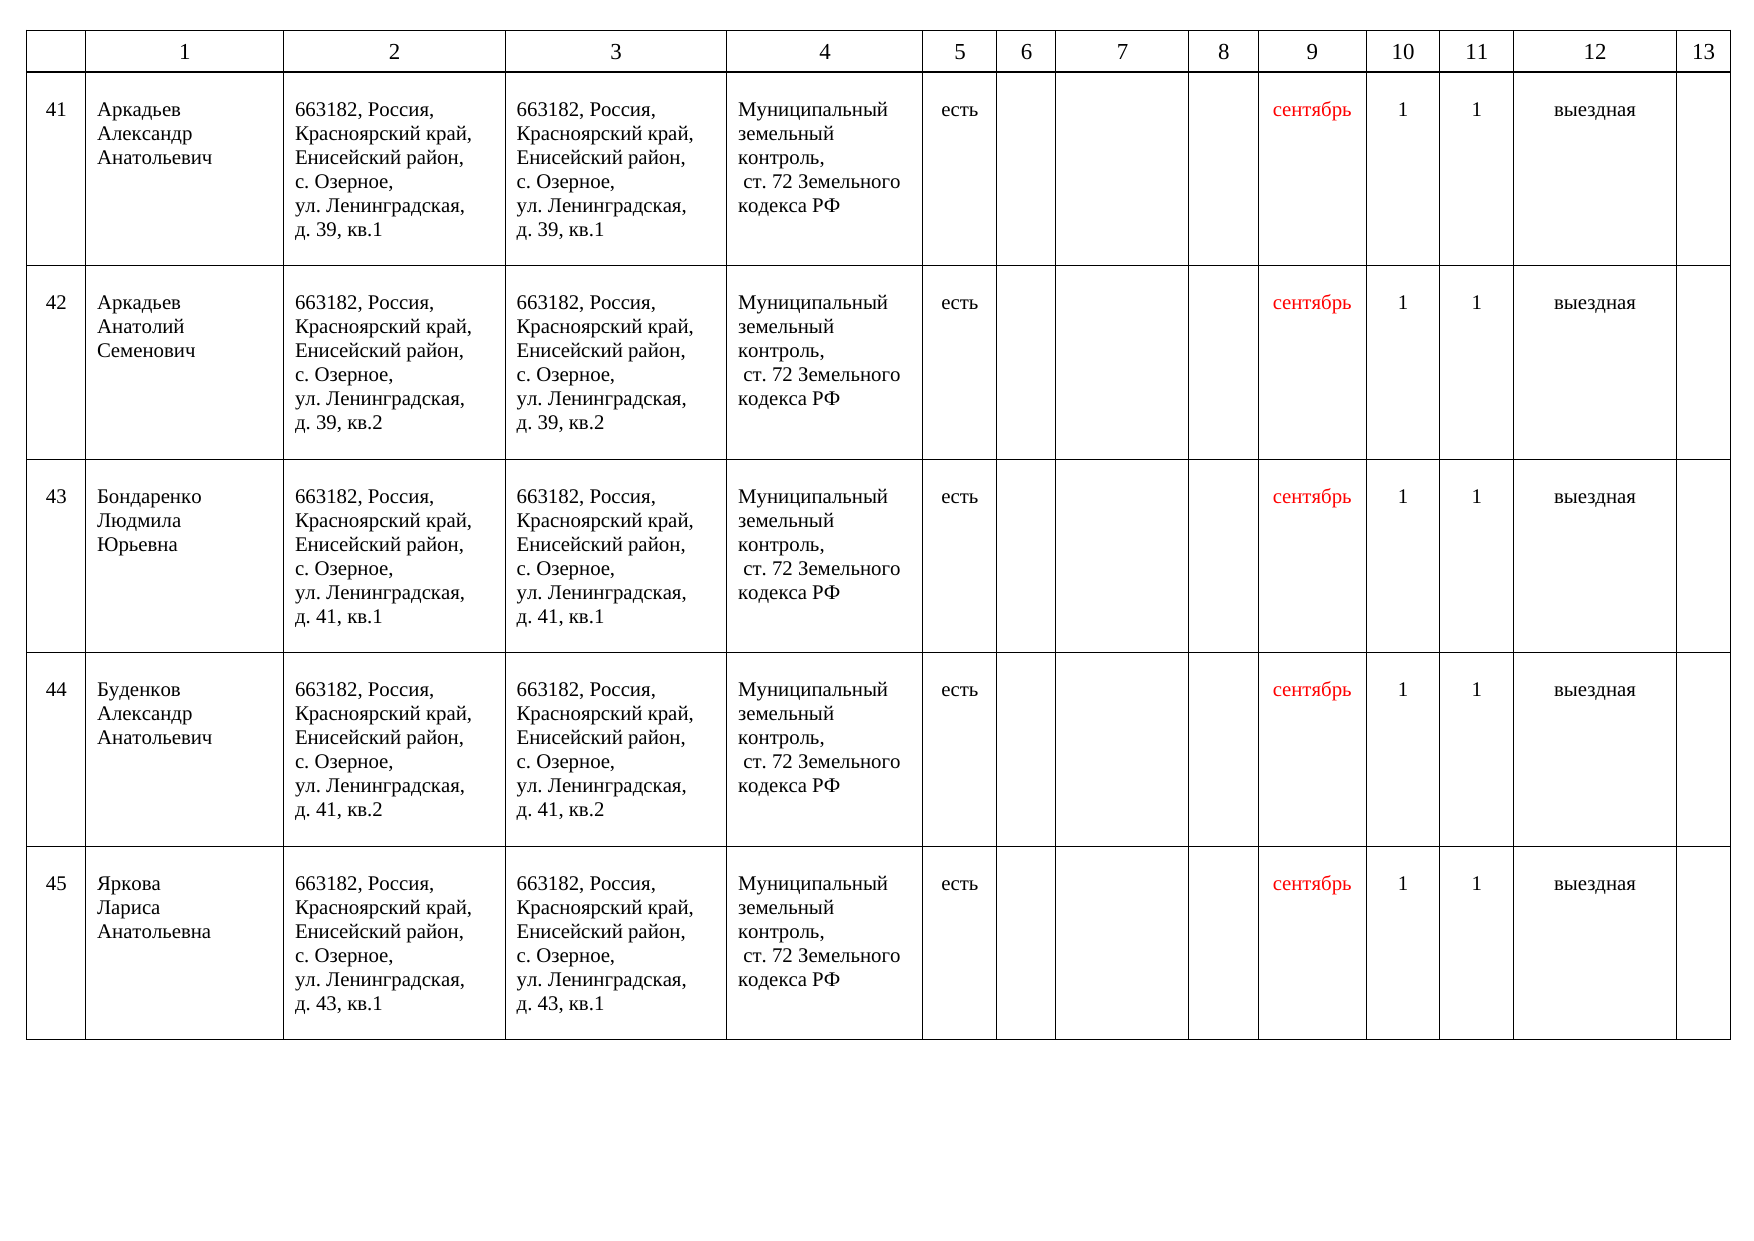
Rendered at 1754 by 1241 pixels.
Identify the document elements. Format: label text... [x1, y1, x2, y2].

table_header 13 [1677, 31, 1730, 71]
table_cell 663182, Россия, Красноярский край, Енисейский район, с. Озерное, ул. Ленинградская, д. 43, кв.1 [284, 847, 505, 1039]
table_cell есть [923, 266, 996, 458]
table_header 2 [284, 31, 505, 71]
table_cell 1 [1440, 460, 1513, 652]
table_cell сентябрь [1259, 266, 1366, 458]
table_cell 1 [1367, 460, 1439, 652]
table_header 9 [1259, 31, 1366, 71]
table_cell Буденков Александр Анатольевич [86, 653, 283, 846]
table_cell Бондаренко Людмила Юрьевна [86, 460, 283, 652]
table_cell Муниципальный земельный контроль, ст. 72 Земельного кодекса РФ [727, 266, 922, 458]
table_header 7 [1056, 31, 1188, 71]
table_cell 663182, Россия, Красноярский край, Енисейский район, с. Озерное, ул. Ленинградская, д. 39, кв.1 [506, 73, 726, 265]
table_cell [1677, 266, 1730, 458]
table_cell 1 [1440, 653, 1513, 846]
table_cell 663182, Россия, Красноярский край, Енисейский район, с. Озерное, ул. Ленинградская, д. 39, кв.2 [506, 266, 726, 458]
table_cell выездная [1514, 460, 1676, 652]
table_header 3 [506, 31, 726, 71]
table_cell [1056, 73, 1188, 265]
table_header 1 [86, 31, 283, 71]
table_header 12 [1514, 31, 1676, 71]
table_cell есть [923, 653, 996, 846]
table_cell Яркова Лариса Анатольевна [86, 847, 283, 1039]
table_cell 1 [1440, 73, 1513, 265]
table_cell [997, 847, 1055, 1039]
table_header 5 [923, 31, 996, 71]
table_cell 663182, Россия, Красноярский край, Енисейский район, с. Озерное, ул. Ленинградская, д. 41, кв.2 [506, 653, 726, 846]
table_cell 1 [1367, 847, 1439, 1039]
table_cell выездная [1514, 73, 1676, 265]
table_cell Аркадьев Анатолий Семенович [86, 266, 283, 458]
table_header 10 [1367, 31, 1439, 71]
table_cell [997, 266, 1055, 458]
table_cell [727, 73, 922, 265]
table_header 8 [1189, 31, 1258, 71]
table_cell 1 [1440, 847, 1513, 1039]
table_cell [1056, 460, 1188, 652]
table_cell 663182, Россия, Красноярский край, Енисейский район, с. Озерное, ул. Ленинградская, д. 41, кв.1 [284, 460, 505, 652]
table_cell выездная [1514, 653, 1676, 846]
table_cell сентябрь [1259, 653, 1366, 846]
table_cell [1056, 653, 1188, 846]
table_cell 663182, Россия, Красноярский край, Енисейский район, с. Озерное, ул. Ленинградская, д. 41, кв.2 [284, 653, 505, 846]
table_cell сентябрь [1259, 847, 1366, 1039]
table_cell Муниципальный земельный контроль, ст. 72 Земельного кодекса РФ [727, 460, 922, 652]
table_cell 663182, Россия, Красноярский край, Енисейский район, с. Озерное, ул. Ленинградская, д. 43, кв.1 [506, 847, 726, 1039]
table_cell сентябрь [1259, 73, 1366, 265]
table_cell 43 [27, 460, 85, 652]
table_cell 1 [1367, 653, 1439, 846]
table_cell есть [923, 460, 996, 652]
table_header [27, 31, 85, 71]
table_cell есть [923, 847, 996, 1039]
table_cell 41 [27, 73, 85, 265]
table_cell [727, 847, 922, 1039]
table_cell 44 [27, 653, 85, 846]
table_cell [997, 73, 1055, 265]
table_cell [1189, 460, 1258, 652]
table_cell 663182, Россия, Красноярский край, Енисейский район, с. Озерное, ул. Ленинградская, д. 39, кв.2 [284, 266, 505, 458]
table_cell [997, 460, 1055, 652]
table_cell Аркадьев Александр Анатольевич [86, 73, 283, 265]
table_cell выездная [1514, 266, 1676, 458]
table_cell [1189, 266, 1258, 458]
table_cell [1677, 847, 1730, 1039]
table_cell [1677, 460, 1730, 652]
table_cell сентябрь [1259, 460, 1366, 652]
table_cell [997, 653, 1055, 846]
table_header 4 [727, 31, 922, 71]
table_cell [1056, 847, 1188, 1039]
table_cell 45 [27, 847, 85, 1039]
table_cell 1 [1367, 73, 1439, 265]
table_header 6 [997, 31, 1055, 71]
table_cell [1677, 73, 1730, 265]
table_cell 1 [1440, 266, 1513, 458]
table_cell [1189, 847, 1258, 1039]
table_cell выездная [1514, 847, 1676, 1039]
table_cell [1189, 653, 1258, 846]
table_header 11 [1440, 31, 1513, 71]
table_cell Муниципальный земельный контроль, ст. 72 Земельного кодекса РФ [727, 653, 922, 846]
table_cell 663182, Россия, Красноярский край, Енисейский район, с. Озерное, ул. Ленинградская, д. 41, кв.1 [506, 460, 726, 652]
table_cell 663182, Россия, Красноярский край, Енисейский район, с. Озерное, ул. Ленинградская, д. 39, кв.1 [284, 73, 505, 265]
table_cell [1189, 73, 1258, 265]
table_cell [1677, 653, 1730, 846]
table_cell 42 [27, 266, 85, 458]
table_cell 1 [1367, 266, 1439, 458]
table_cell есть [923, 73, 996, 265]
table_cell [1056, 266, 1188, 458]
